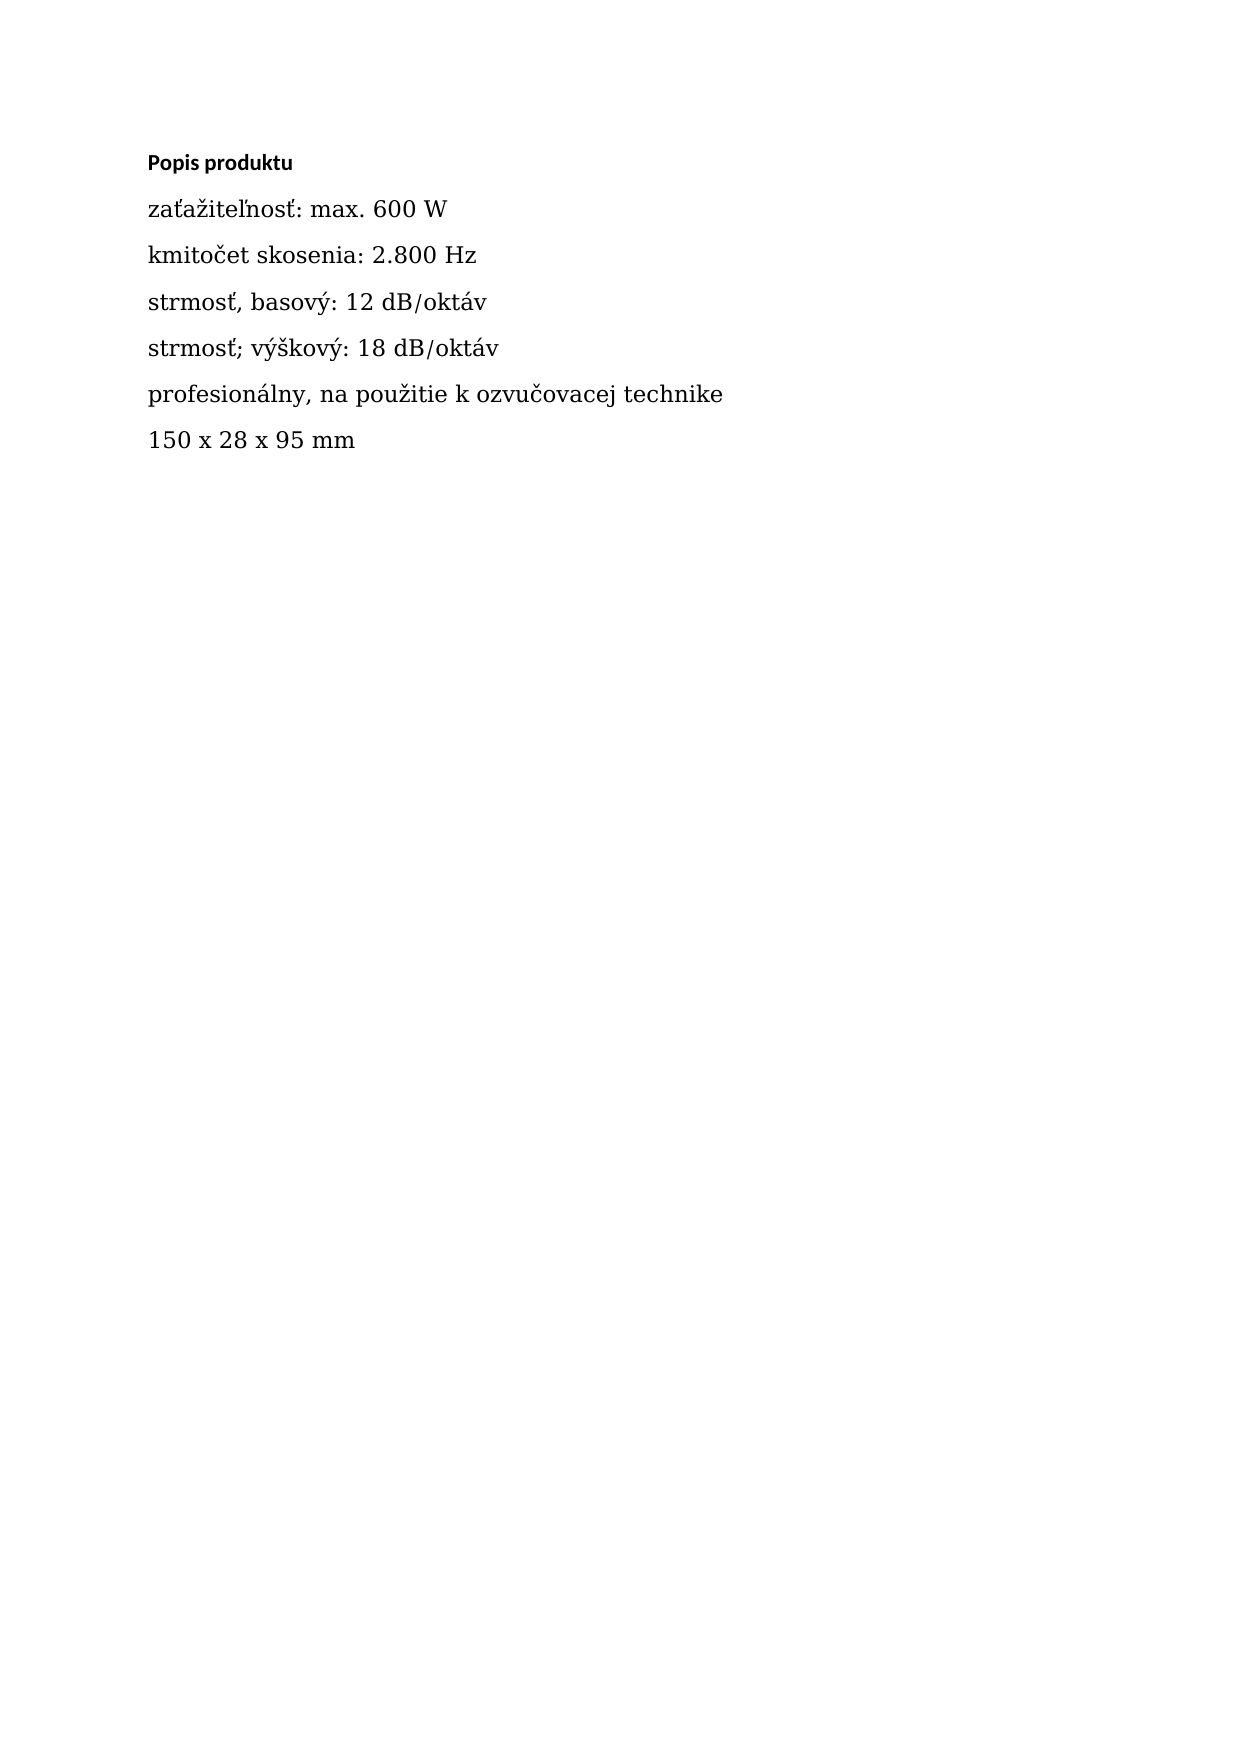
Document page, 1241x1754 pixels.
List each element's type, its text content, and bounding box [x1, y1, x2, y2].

text kmitočet skosenia: 2.800 Hz [148, 241, 1093, 268]
text zaťažiteľnosť: max. 600 W [148, 194, 1093, 222]
text profesionálny, na použitie k ozvučovacej technike [148, 380, 1093, 407]
text 150 x 28 x 95 mm [148, 426, 1093, 454]
text strmosť; výškový: 18 dB/oktáv [148, 333, 1093, 361]
text Popis produktu [148, 148, 1093, 176]
text strmosť, basový: 12 dB/oktáv [148, 287, 1093, 315]
